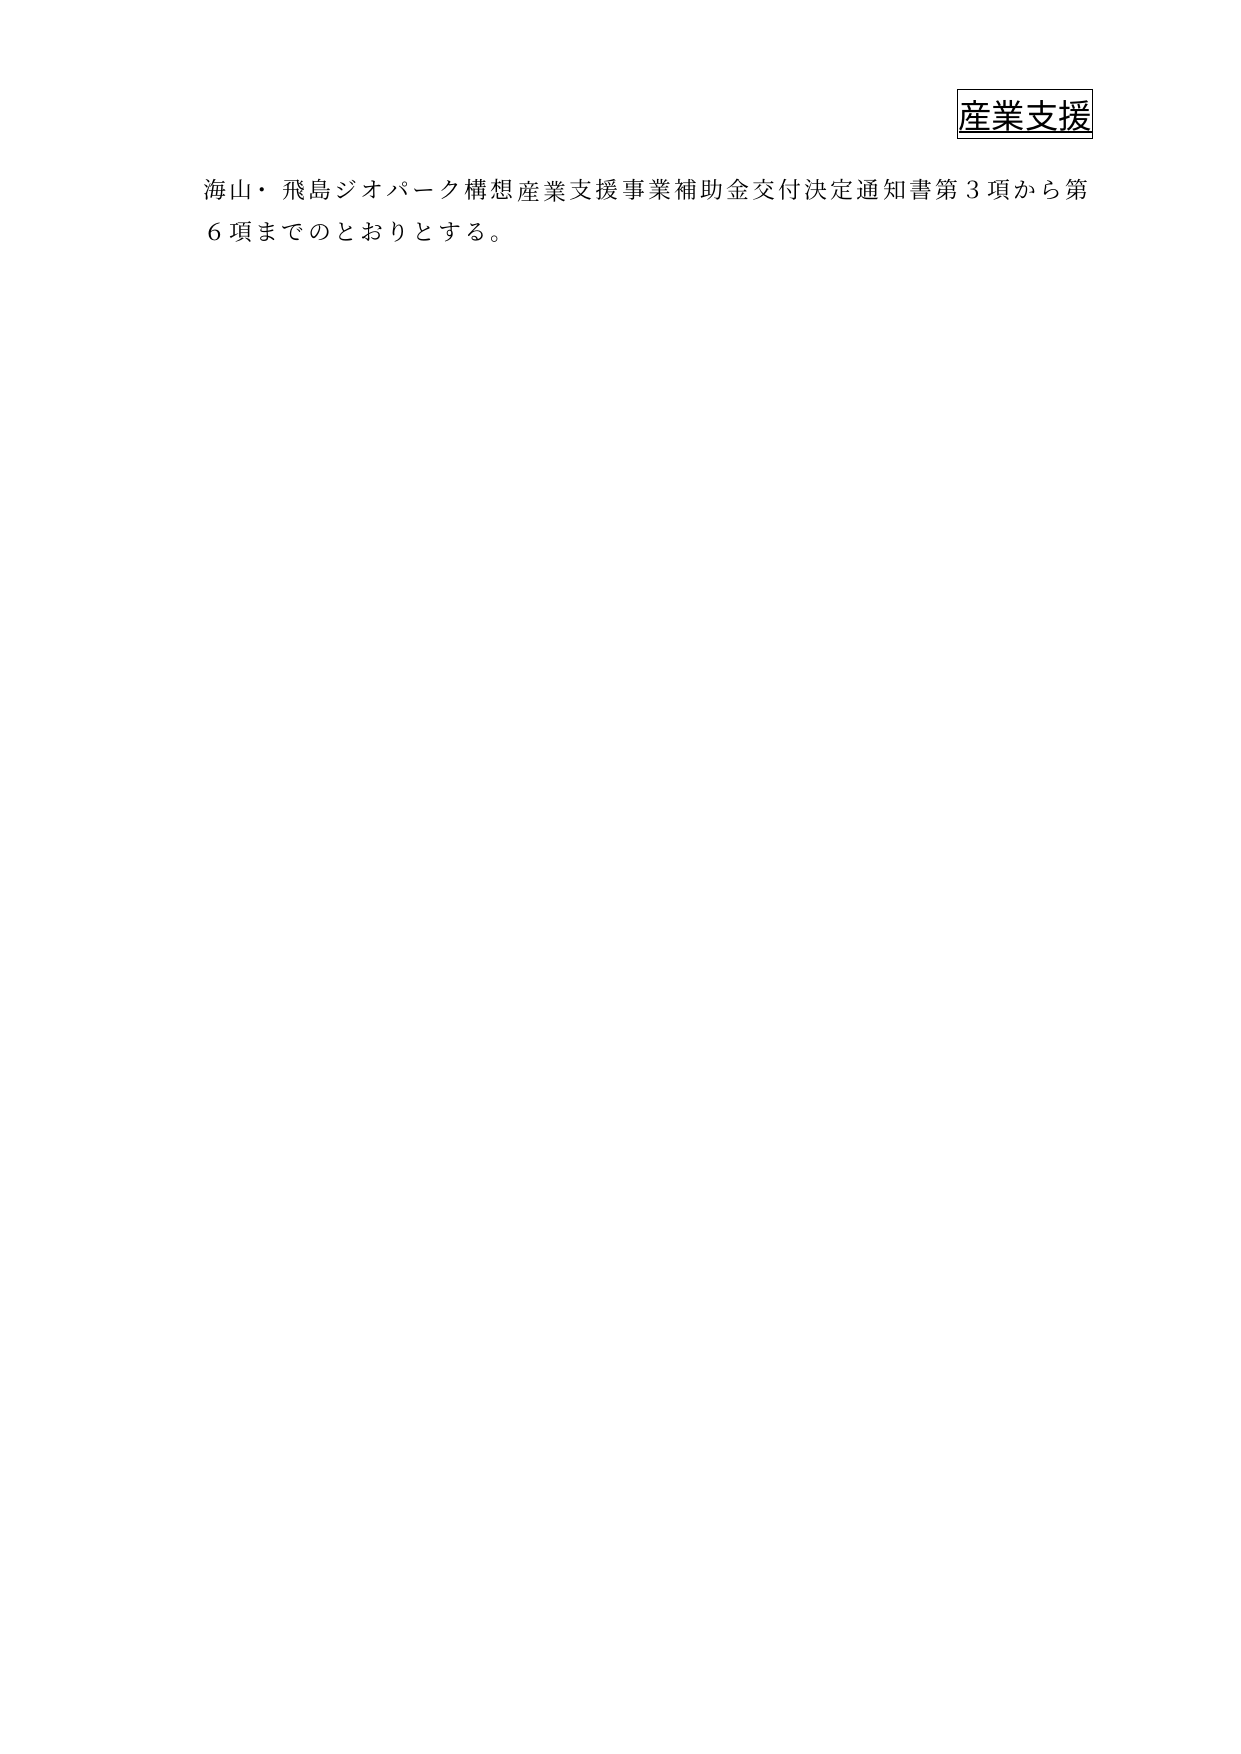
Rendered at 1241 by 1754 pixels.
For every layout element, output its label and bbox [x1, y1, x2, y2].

text [177, 169, 1092, 252]
